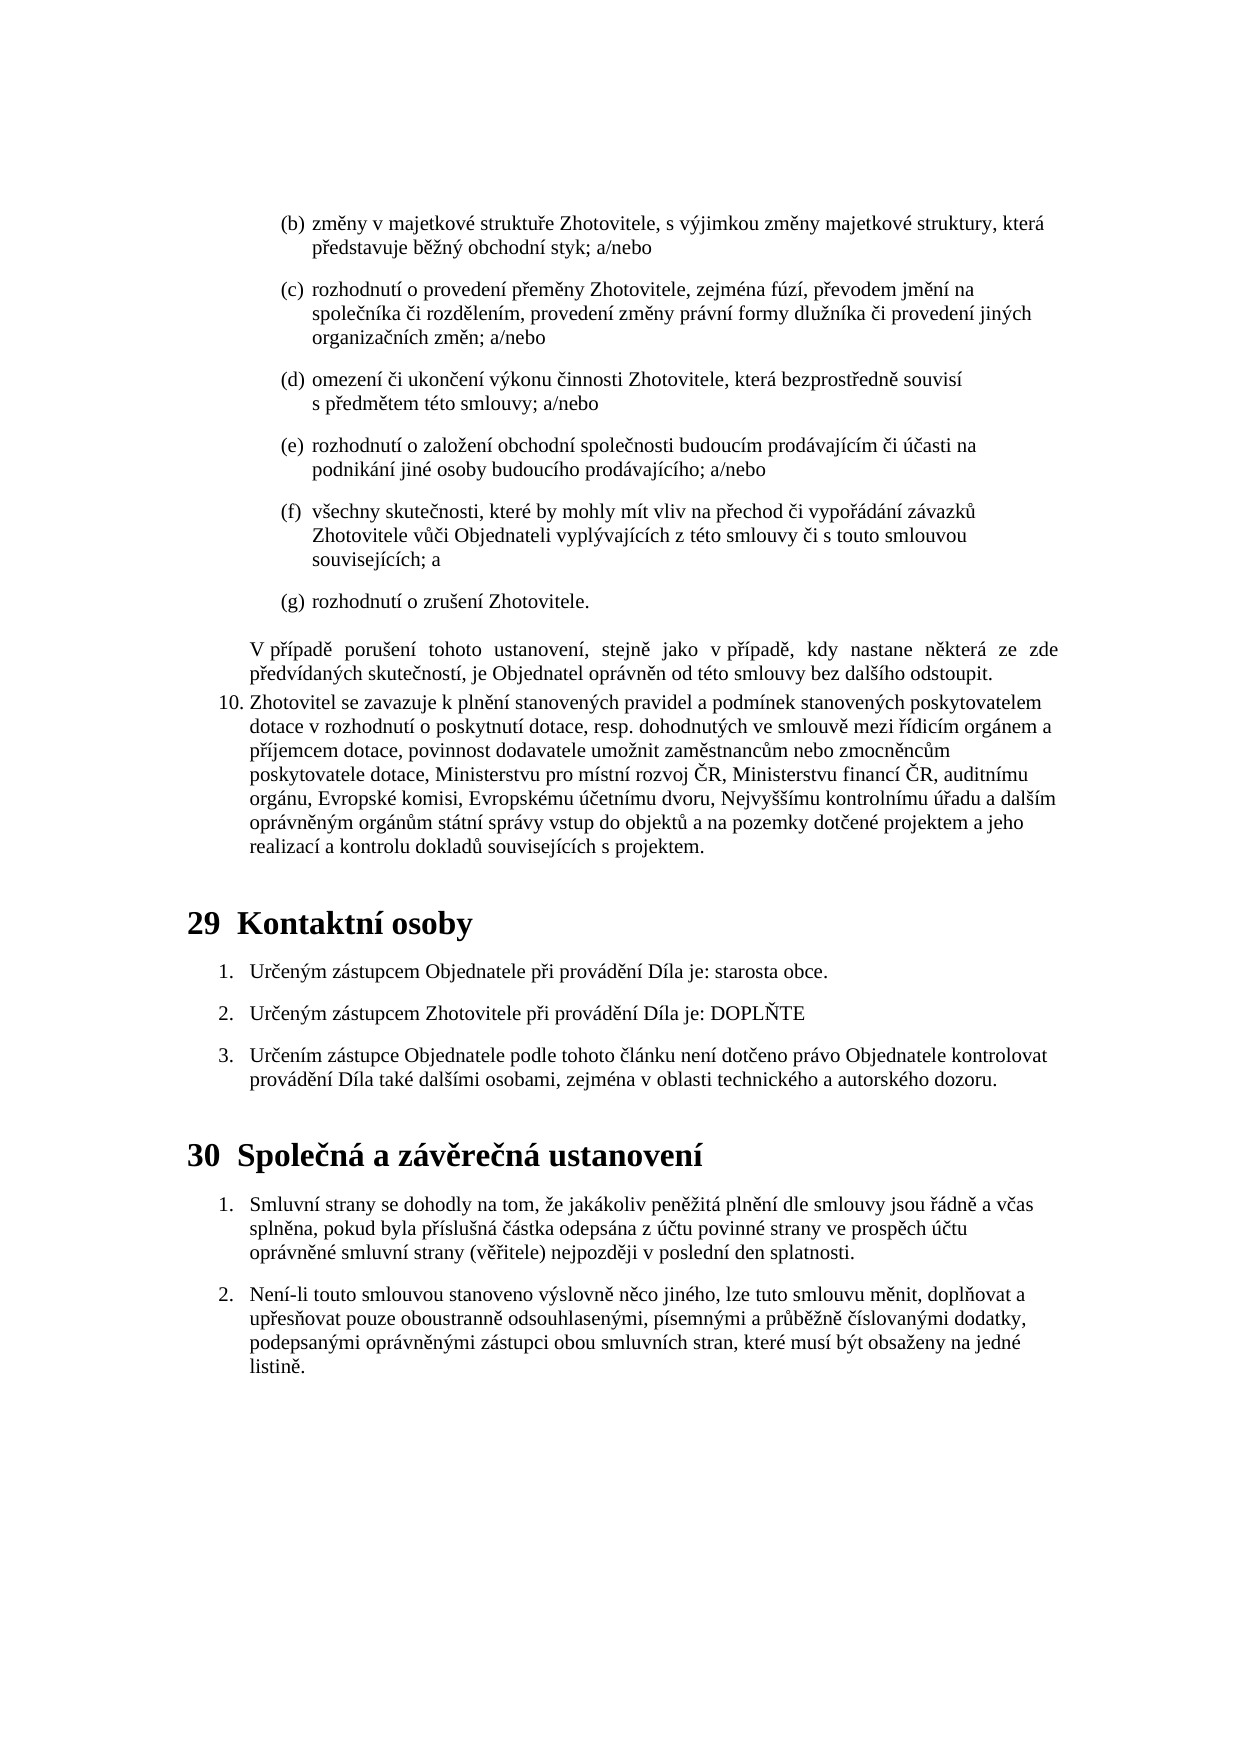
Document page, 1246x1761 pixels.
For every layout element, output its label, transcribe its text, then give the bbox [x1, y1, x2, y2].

subtitle 29 Kontaktní osoby [187, 903, 1059, 941]
list (d) omezení či ukončení výkonu činnosti Zhotovitele, která bezprostředně souvisí s předmětem této smlouvy; a/nebo [281, 367, 1059, 415]
list 2. Určeným zástupcem Zhotovitele při provádění Díla je: DOPLŇTE [218, 1001, 1059, 1025]
list 10. Zhotovitel se zavazuje k plnění stanovených pravidel a podmínek stanovených poskytovatelem dotace v rozhodnutí o poskytnutí dotace, resp. dohodnutých ve smlouvě mezi řídicím orgánem a příjemcem dotace, povinnost dodavatele umožnit zaměstnancům nebo zmocněncům poskytovatele dotace, Ministerstvu pro místní rozvoj ČR, Ministerstvu financí ČR, auditnímu orgánu, Evropské komisi, Evropskému účetnímu dvoru, Nejvyššímu kontrolnímu úřadu a dalším oprávněným orgánům státní správy vstup do objektů a na pozemky dotčené projektem a jeho realizací a kontrolu dokladů souvisejících s projektem. [218, 690, 1059, 858]
list (e) rozhodnutí o založení obchodní společnosti budoucím prodávajícím či účasti na podnikání jiné osoby budoucího prodávajícího; a/nebo [281, 433, 1059, 481]
list (b) změny v majetkové struktuře Zhotovitele, s výjimkou změny majetkové struktury, která představuje běžný obchodní styk; a/nebo [281, 211, 1059, 259]
list 1. Smluvní strany se dohodly na tom, že jakákoliv peněžitá plnění dle smlouvy jsou řádně a včas splněna, pokud byla příslušná částka odepsána z účtu povinné strany ve prospěch účtu oprávněné smluvní strany (věřitele) nejpozději v poslední den splatnosti. [218, 1192, 1059, 1264]
list 2. Není-li touto smlouvou stanoveno výslovně něco jiného, lze tuto smlouvu měnit, doplňovat a upřesňovat pouze oboustranně odsouhlasenými, písemnými a průběžně číslovanými dodatky, podepsanými oprávněnými zástupci obou smluvních stran, které musí být obsaženy na jedné listině. [218, 1282, 1059, 1378]
list (g) rozhodnutí o zrušení Zhotovitele. [281, 588, 1059, 613]
list 1. Určeným zástupcem Objednatele při provádění Díla je: starosta obce. [218, 959, 1059, 983]
text V případě porušení tohoto ustanovení, stejně jako v případě, kdy nastane některá ze zde předvídaných skutečností, je Objednatel oprávněn od této smlouvy bez dalšího odstoupit. [249, 637, 1059, 685]
list (f) všechny skutečnosti, které by mohly mít vliv na přechod či vypořádání závazků Zhotovitele vůči Objednateli vyplývajících z této smlouvy či s touto smlouvou souvisejících; a [281, 499, 1059, 571]
list (c) rozhodnutí o provedení přeměny Zhotovitele, zejména fúzí, převodem jmění na společníka či rozdělením, provedení změny právní formy dlužníka či provedení jiných organizačních změn; a/nebo [281, 277, 1059, 349]
list 3. Určením zástupce Objednatele podle tohoto článku není dotčeno právo Objednatele kontrolovat provádění Díla také dalšími osobami, zejména v oblasti technického a autorského dozoru. [218, 1043, 1059, 1091]
subtitle 30 Společná a závěrečná ustanovení [187, 1136, 1059, 1174]
